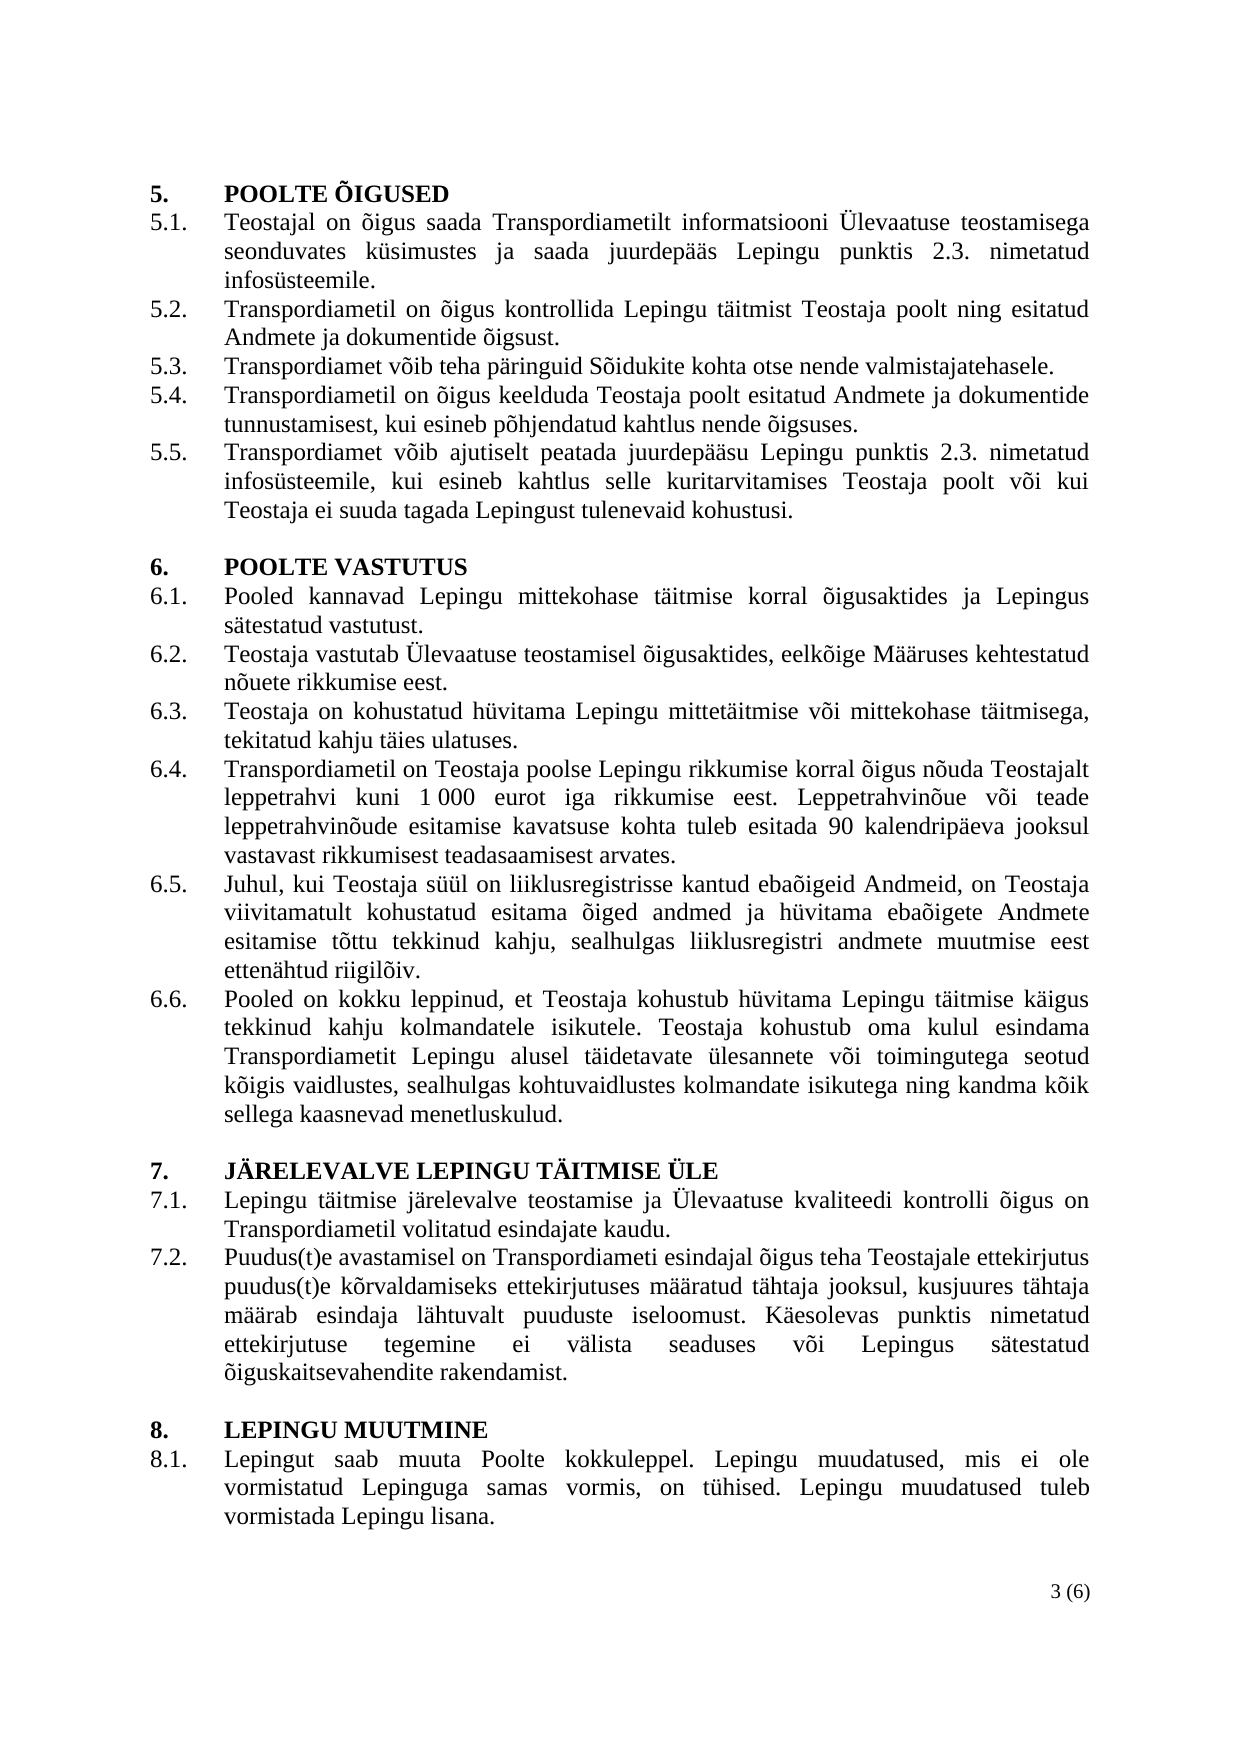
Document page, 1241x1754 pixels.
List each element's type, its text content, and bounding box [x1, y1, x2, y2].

list Transpordiametil on Teostaja poolse Lepingu rikkumise korral õigus nõuda Teostajalt leppetrahvi kuni 1 000 eurot iga rikkumise eest. Leppetrahvinõue või teade leppetrahvinõude esitamise kavatsuse kohta tuleb esitada 90 kalendripäeva jooksul vastavast rikkumisest teadasaamisest arvates. [150, 754, 1090, 869]
list LEPINGU MUUTMINE [150, 1415, 1090, 1444]
list Teostaja vastutab Ülevaatuse teostamisel õigusaktides, eelkõige Määruses kehtestatud nõuete rikkumise eest. [150, 639, 1090, 696]
list Transpordiametil on õigus kontrollida Lepingu täitmist Teostaja poolt ning esitatud Andmete ja dokumentide õigsust. [150, 294, 1090, 351]
list POOLTE VASTUTUS [150, 552, 1090, 581]
list Transpordiametil on õigus keelduda Teostaja poolt esitatud Andmete ja dokumentide tunnustamisest, kui esineb põhjendatud kahtlus nende õigsuses. [150, 380, 1090, 437]
list Teostaja on kohustatud hüvitama Lepingu mittetäitmise või mittekohase täitmisega, tekitatud kahju täies ulatuses. [150, 696, 1090, 754]
list Lepingut saab muuta Poolte kokkuleppel. Lepingu muudatused, mis ei ole vormistatud Lepinguga samas vormis, on tühised. Lepingu muudatused tuleb vormistada Lepingu lisana. [150, 1444, 1090, 1530]
list Lepingu täitmise järelevalve teostamise ja Ülevaatuse kvaliteedi kontrolli õigus on Transpordiametil volitatud esindajate kaudu. [150, 1185, 1090, 1242]
list Puudus(t)e avastamisel on Transpordiameti esindajal õigus teha Teostajale ettekirjutus puudus(t)e kõrvaldamiseks ettekirjutuses määratud tähtaja jooksul, kusjuures tähtaja määrab esindaja lähtuvalt puuduste iseloomust. Käesolevas punktis nimetatud ettekirjutuse tegemine ei välista seaduses või Lepingus sätestatud õiguskaitsevahendite rakendamist. [150, 1242, 1090, 1386]
list POOLTE ÕIGUSED [150, 179, 1090, 207]
list Transpordiamet võib ajutiselt peatada juurdepääsu Lepingu punktis 2.3. nimetatud infosüsteemile, kui esineb kahtlus selle kuritarvitamises Teostaja poolt või kui Teostaja ei suuda tagada Lepingust tulenevaid kohustusi. [150, 437, 1090, 524]
list JÄRELEVALVE LEPINGU TÄITMISE ÜLE [150, 1156, 1090, 1185]
list Pooled kannavad Lepingu mittekohase täitmise korral õigusaktides ja Lepingus sätestatud vastutust. [150, 581, 1090, 639]
list Pooled on kokku leppinud, et Teostaja kohustub hüvitama Lepingu täitmise käigus tekkinud kahju kolmandatele isikutele. Teostaja kohustub oma kulul esindama Transpordiametit Lepingu alusel täidetavate ülesannete või toimingutega seotud kõigis vaidlustes, sealhulgas kohtuvaidlustes kolmandate isikutega ning kandma kõik sellega kaasnevad menetluskulud. [150, 984, 1090, 1127]
list Transpordiamet võib teha päringuid Sõidukite kohta otse nende valmistajatehasele. [150, 351, 1090, 380]
list Juhul, kui Teostaja süül on liiklusregistrisse kantud ebaõigeid Andmeid, on Teostaja viivitamatult kohustatud esitama õiged andmed ja hüvitama ebaõigete Andmete esitamise tõttu tekkinud kahju, sealhulgas liiklusregistri andmete muutmise eest ettenähtud riigilõiv. [150, 869, 1090, 984]
list Teostajal on õigus saada Transpordiametilt informatsiooni Ülevaatuse teostamisega seonduvates küsimustes ja saada juurdepääs Lepingu punktis 2.3. nimetatud infosüsteemile. [150, 207, 1090, 294]
